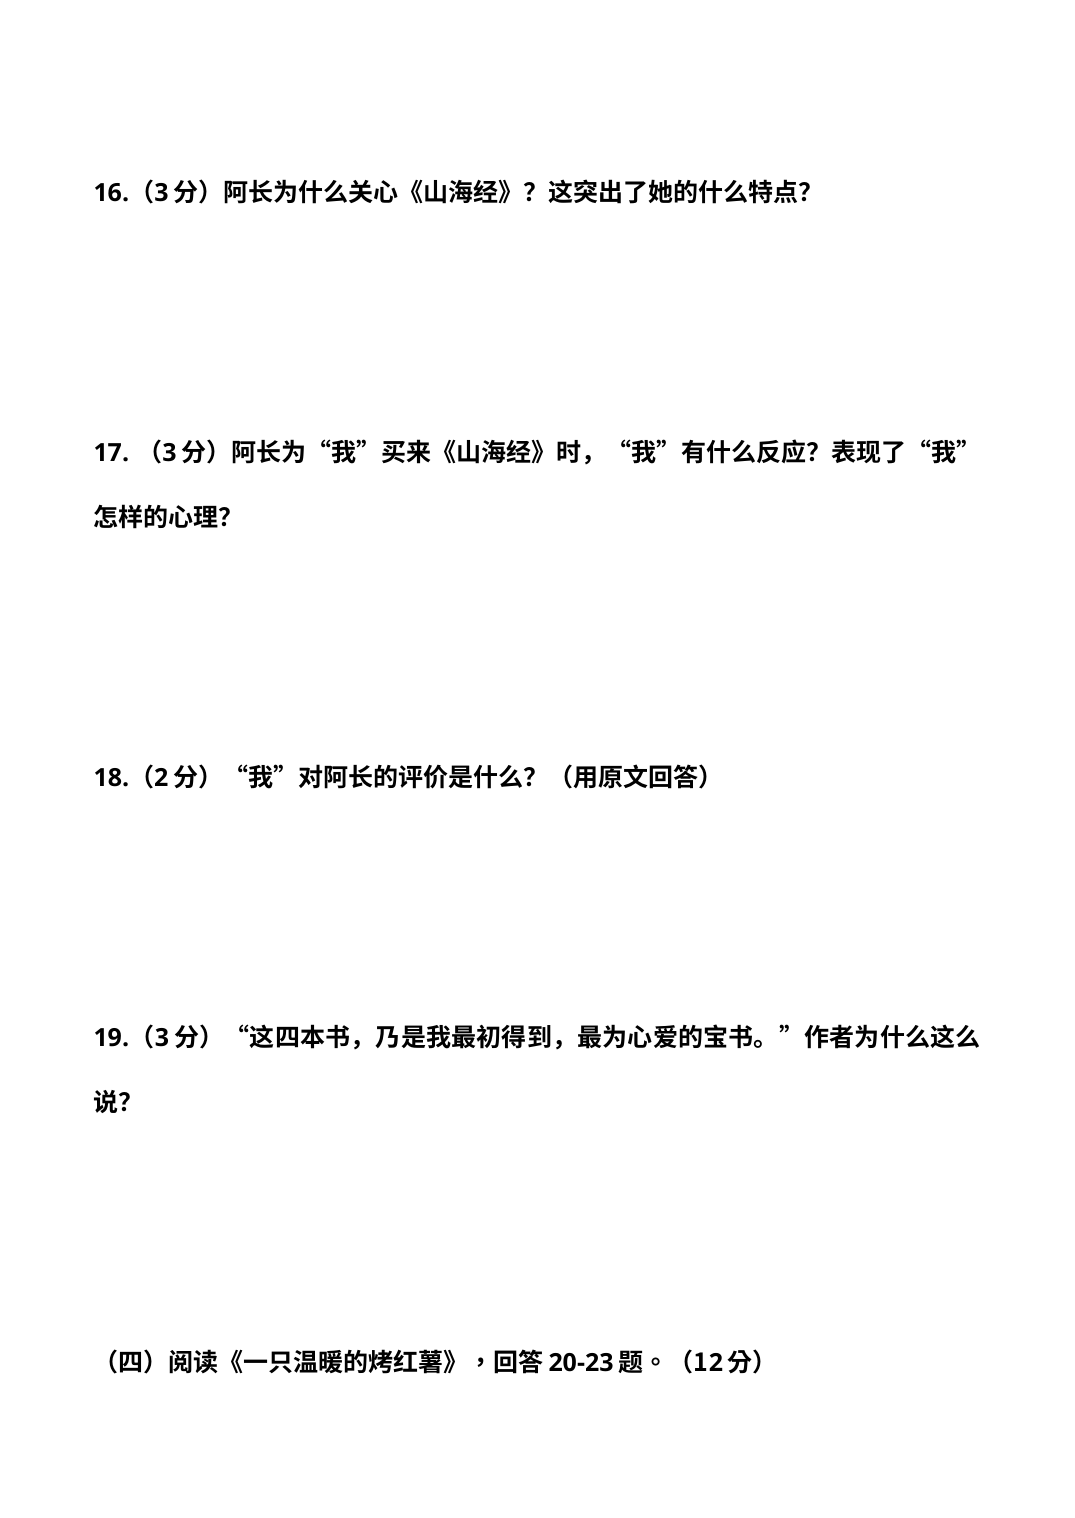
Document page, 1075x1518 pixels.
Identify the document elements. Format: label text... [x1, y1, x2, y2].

text 18.（2分）“我”对阿长的评价是什么？（用原文回答） [93, 743, 981, 808]
text 16.（3分）阿长为什么关心《山海经》？这突出了她的什么特点？ [93, 158, 981, 223]
text （四）阅读《一只温暖的烤红薯》，回答20-23题。（12分） [93, 1328, 981, 1393]
list 19.（3分）“这四本书，乃是我最初得到，最为心爱的宝书。”作者为什么这么说？ [93, 1003, 981, 1133]
list （3分）阿长为“我”买来《山海经》时，“我”有什么反应？表现了“我”怎样的心理？ [93, 418, 981, 548]
